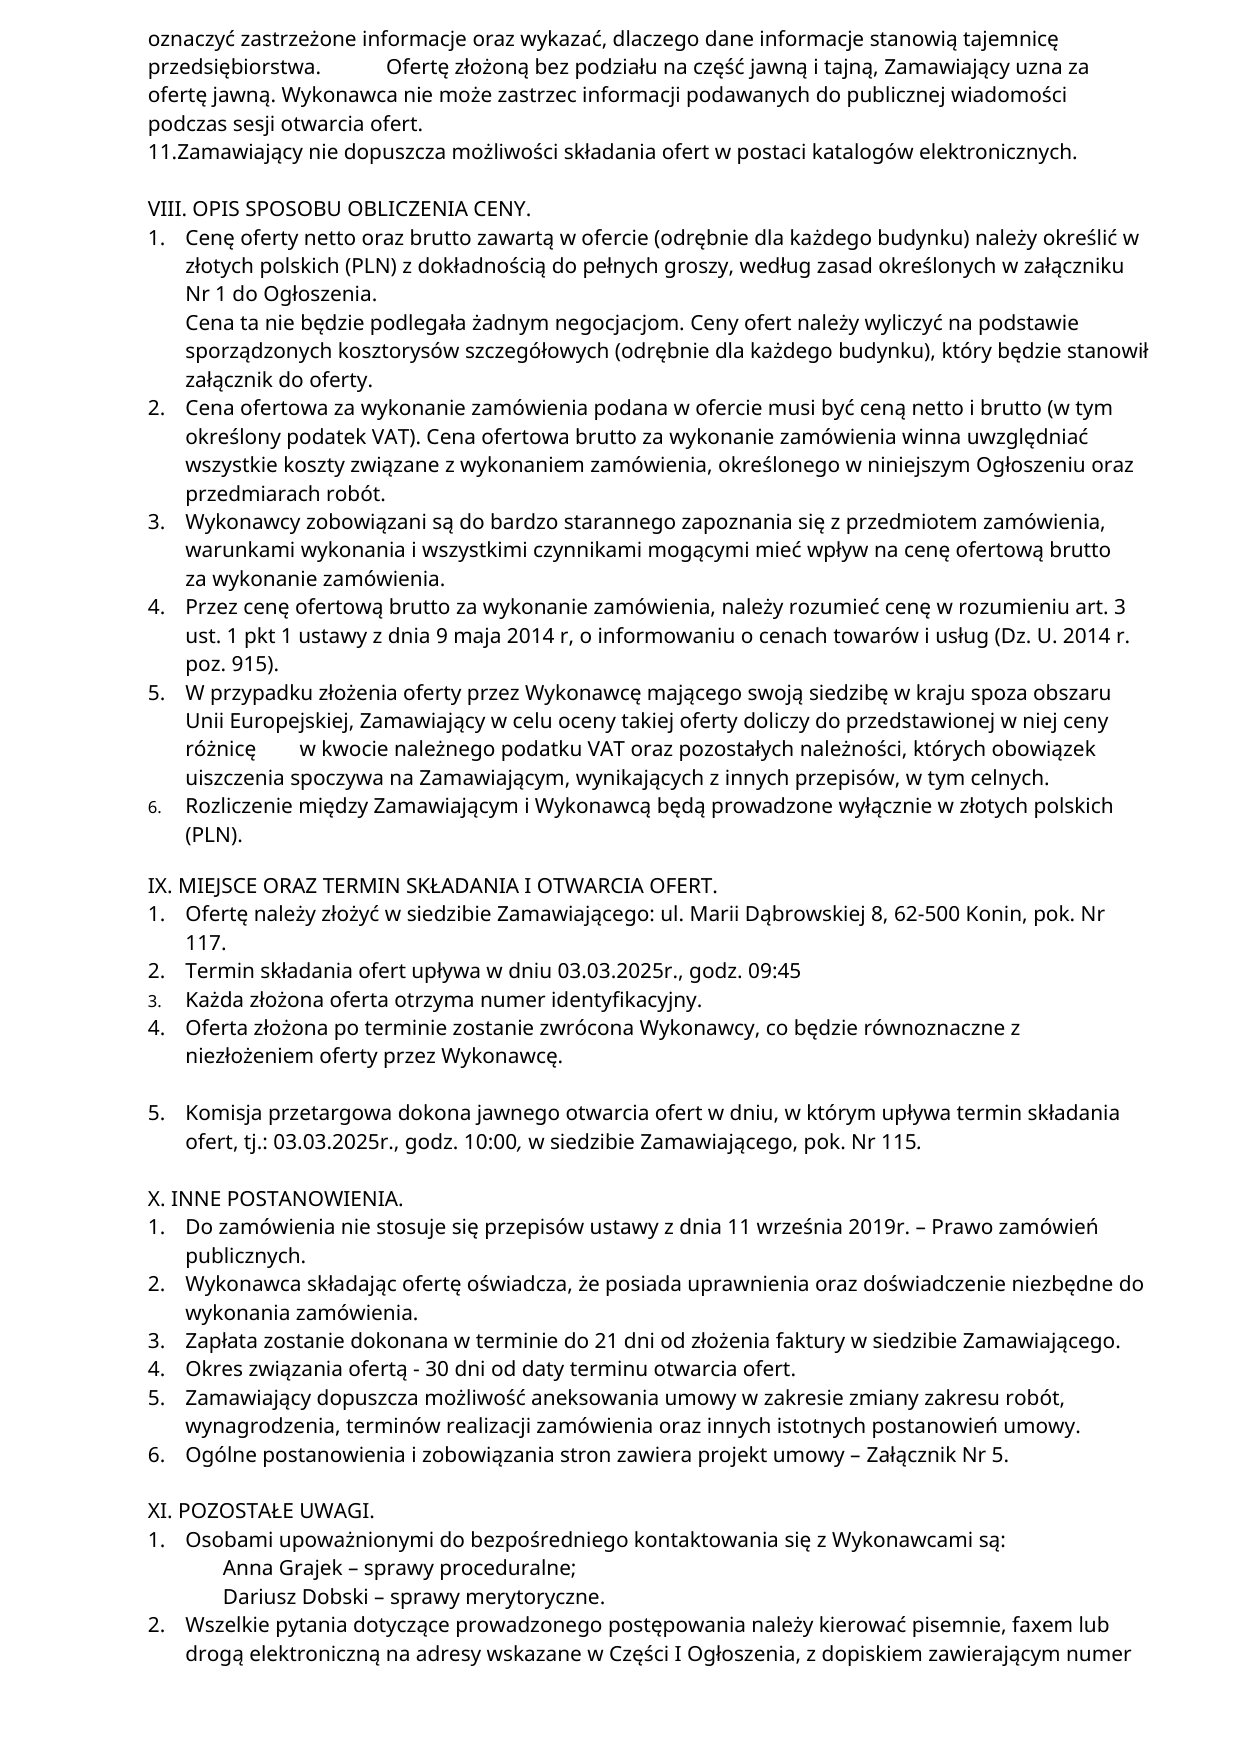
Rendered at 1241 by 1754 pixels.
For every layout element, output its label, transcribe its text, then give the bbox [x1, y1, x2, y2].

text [148, 24, 1152, 137]
list Wykonawca składając ofertę oświadcza, że posiada uprawnienia oraz doświadczenie niezbędne do wykonania zamówienia. [148, 1269, 1152, 1326]
list Rozliczenie między Zamawiającym i Wykonawcą będą prowadzone wyłącznie w złotych polskich (PLN). [148, 791, 1152, 848]
text Dariusz Dobski – sprawy merytoryczne. [223, 1582, 1152, 1610]
list Przez cenę ofertową brutto za wykonanie zamówienia, należy rozumieć cenę w rozumieniu art. 3 ust. 1 pkt 1 ustawy z dnia 9 maja 2014 r, o informowaniu o cenach towarów i usług (Dz. U. 2014 r. poz. 915). [148, 592, 1152, 678]
text X. INNE POSTANOWIENIA. [148, 1184, 1152, 1212]
list W przypadku złożenia oferty przez Wykonawcę mającego swoją siedzibę w kraju spoza obszaru Unii Europejskiej, Zamawiający w celu oceny takiej oferty doliczy do przedstawionej w niej ceny różnicę w kwocie należnego podatku VAT oraz pozostałych należności, których obowiązek uiszczenia spoczywa na Zamawiającym, wynikających z innych przepisów, w tym celnych. [148, 678, 1152, 791]
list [148, 1610, 1152, 1667]
list Ogólne postanowienia i zobowiązania stron zawiera projekt umowy – Załącznik Nr 5. [148, 1440, 1152, 1468]
text Anna Grajek – sprawy proceduralne; [223, 1553, 1152, 1582]
text 11.Zamawiający nie dopuszcza możliwości składania ofert w postaci katalogów elektronicznych. [148, 137, 1152, 166]
text XI. POZOSTAŁE UWAGI. [148, 1497, 1152, 1525]
text VIII. OPIS SPOSOBU OBLICZENIA CENY. [148, 194, 1152, 223]
list Osobami upoważnionymi do bezpośredniego kontaktowania się z Wykonawcami są: [148, 1525, 1152, 1553]
list Termin składania ofert upływa w dniu 03.03.2025r., godz. 09:45 [148, 956, 1152, 985]
list Wykonawcy zobowiązani są do bardzo starannego zapoznania się z przedmiotem zamówienia, warunkami wykonania i wszystkimi czynnikami mogącymi mieć wpływ na cenę ofertową brutto za wykonanie zamówienia. [148, 507, 1152, 592]
list Do zamówienia nie stosuje się przepisów ustawy z dnia 11 września 2019r. – Prawo zamówień publicznych. [148, 1212, 1152, 1269]
list Komisja przetargowa dokona jawnego otwarcia ofert w dniu, w którym upływa termin składania ofert, tj.: 03.03.2025r., godz. 10:00, w siedzibie Zamawiającego, pok. Nr 115. [148, 1098, 1152, 1155]
list Każda złożona oferta otrzyma numer identyfikacyjny. [148, 985, 1152, 1013]
list Ofertę należy złożyć w siedzibie Zamawiającego: ul. Marii Dąbrowskiej 8, 62-500 Konin, pok. Nr 117. [148, 899, 1152, 956]
list Oferta złożona po terminie zostanie zwrócona Wykonawcy, co będzie równoznaczne z niezłożeniem oferty przez Wykonawcę. [148, 1013, 1152, 1070]
text Cena ta nie będzie podlegała żadnym negocjacjom. Ceny ofert należy wyliczyć na podstawie sporządzonych kosztorysów szczegółowych (odrębnie dla każdego budynku), który będzie stanowił załącznik do oferty. [185, 308, 1152, 393]
list Zamawiający dopuszcza możliwość aneksowania umowy w zakresie zmiany zakresu robót, wynagrodzenia, terminów realizacji zamówienia oraz innych istotnych postanowień umowy. [148, 1383, 1152, 1440]
list Cena ofertowa za wykonanie zamówienia podana w ofercie musi być ceną netto i brutto (w tym określony podatek VAT). Cena ofertowa brutto za wykonanie zamówienia winna uwzględniać wszystkie koszty związane z wykonaniem zamówienia, określonego w niniejszym Ogłoszeniu oraz przedmiarach robót. [148, 393, 1152, 507]
list Okres związania ofertą - 30 dni od daty terminu otwarcia ofert. [148, 1354, 1152, 1383]
list Cenę oferty netto oraz brutto zawartą w ofercie (odrębnie dla każdego budynku) należy określić w złotych polskich (PLN) z dokładnością do pełnych groszy, według zasad określonych w załączniku Nr 1 do Ogłoszenia. [148, 223, 1152, 308]
text IX. MIEJSCE ORAZ TERMIN SKŁADANIA I OTWARCIA OFERT. [148, 871, 1152, 899]
list Zapłata zostanie dokonana w terminie do 21 dni od złożenia faktury w siedzibie Zamawiającego. [148, 1326, 1152, 1354]
